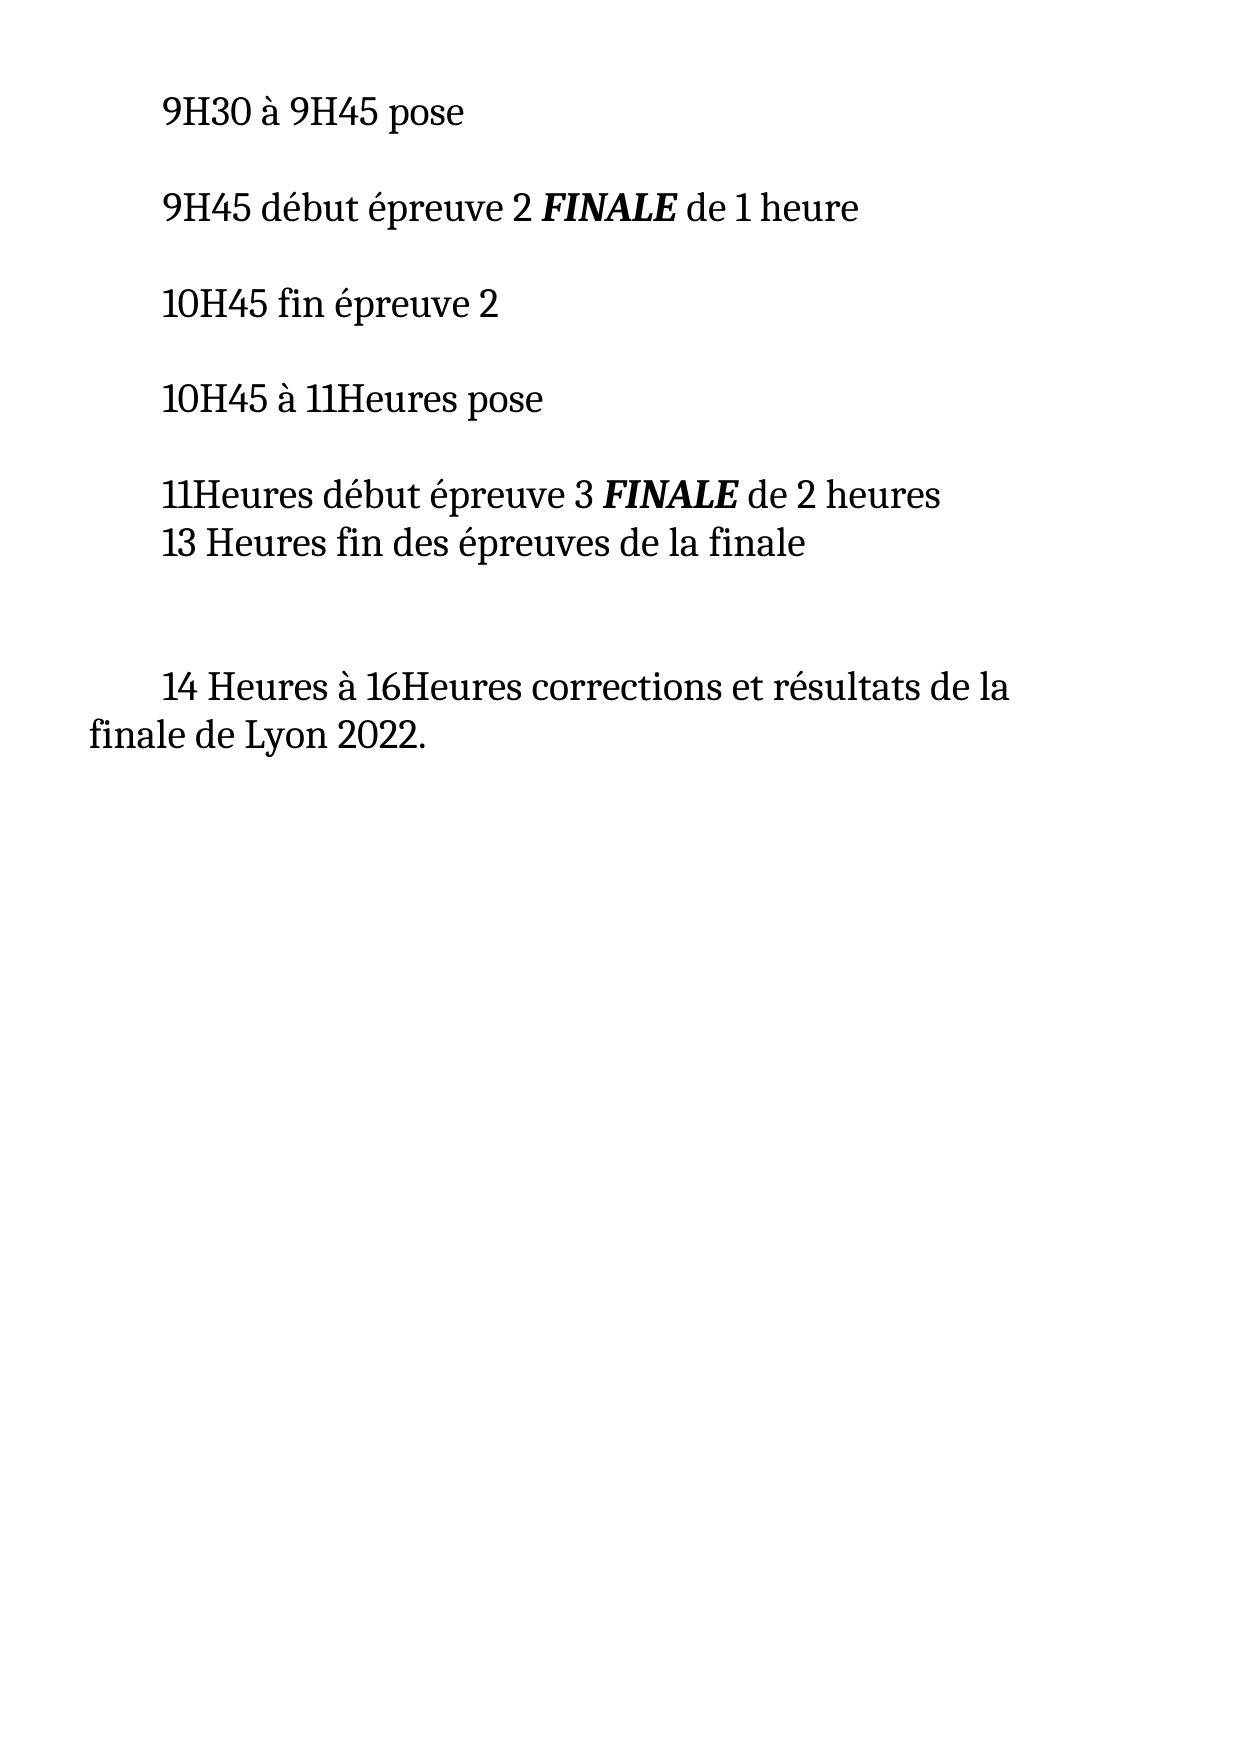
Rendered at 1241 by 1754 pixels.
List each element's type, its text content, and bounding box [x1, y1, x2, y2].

text 11Heures début épreuve 3 FINALE de 2 heures [89, 471, 1093, 519]
text 10H45 fin épreuve 2 [89, 279, 1093, 327]
text 10H45 à 11Heures pose [89, 375, 1093, 423]
text 13 Heures fin des épreuves de la finale [89, 519, 1093, 567]
text 9H30 à 9H45 pose [89, 88, 1093, 136]
text 9H45 début épreuve 2 FINALE de 1 heure [89, 184, 1093, 232]
text 14 Heures à 16Heures corrections et résultats de la finale de Lyon 2022. [89, 663, 1093, 759]
